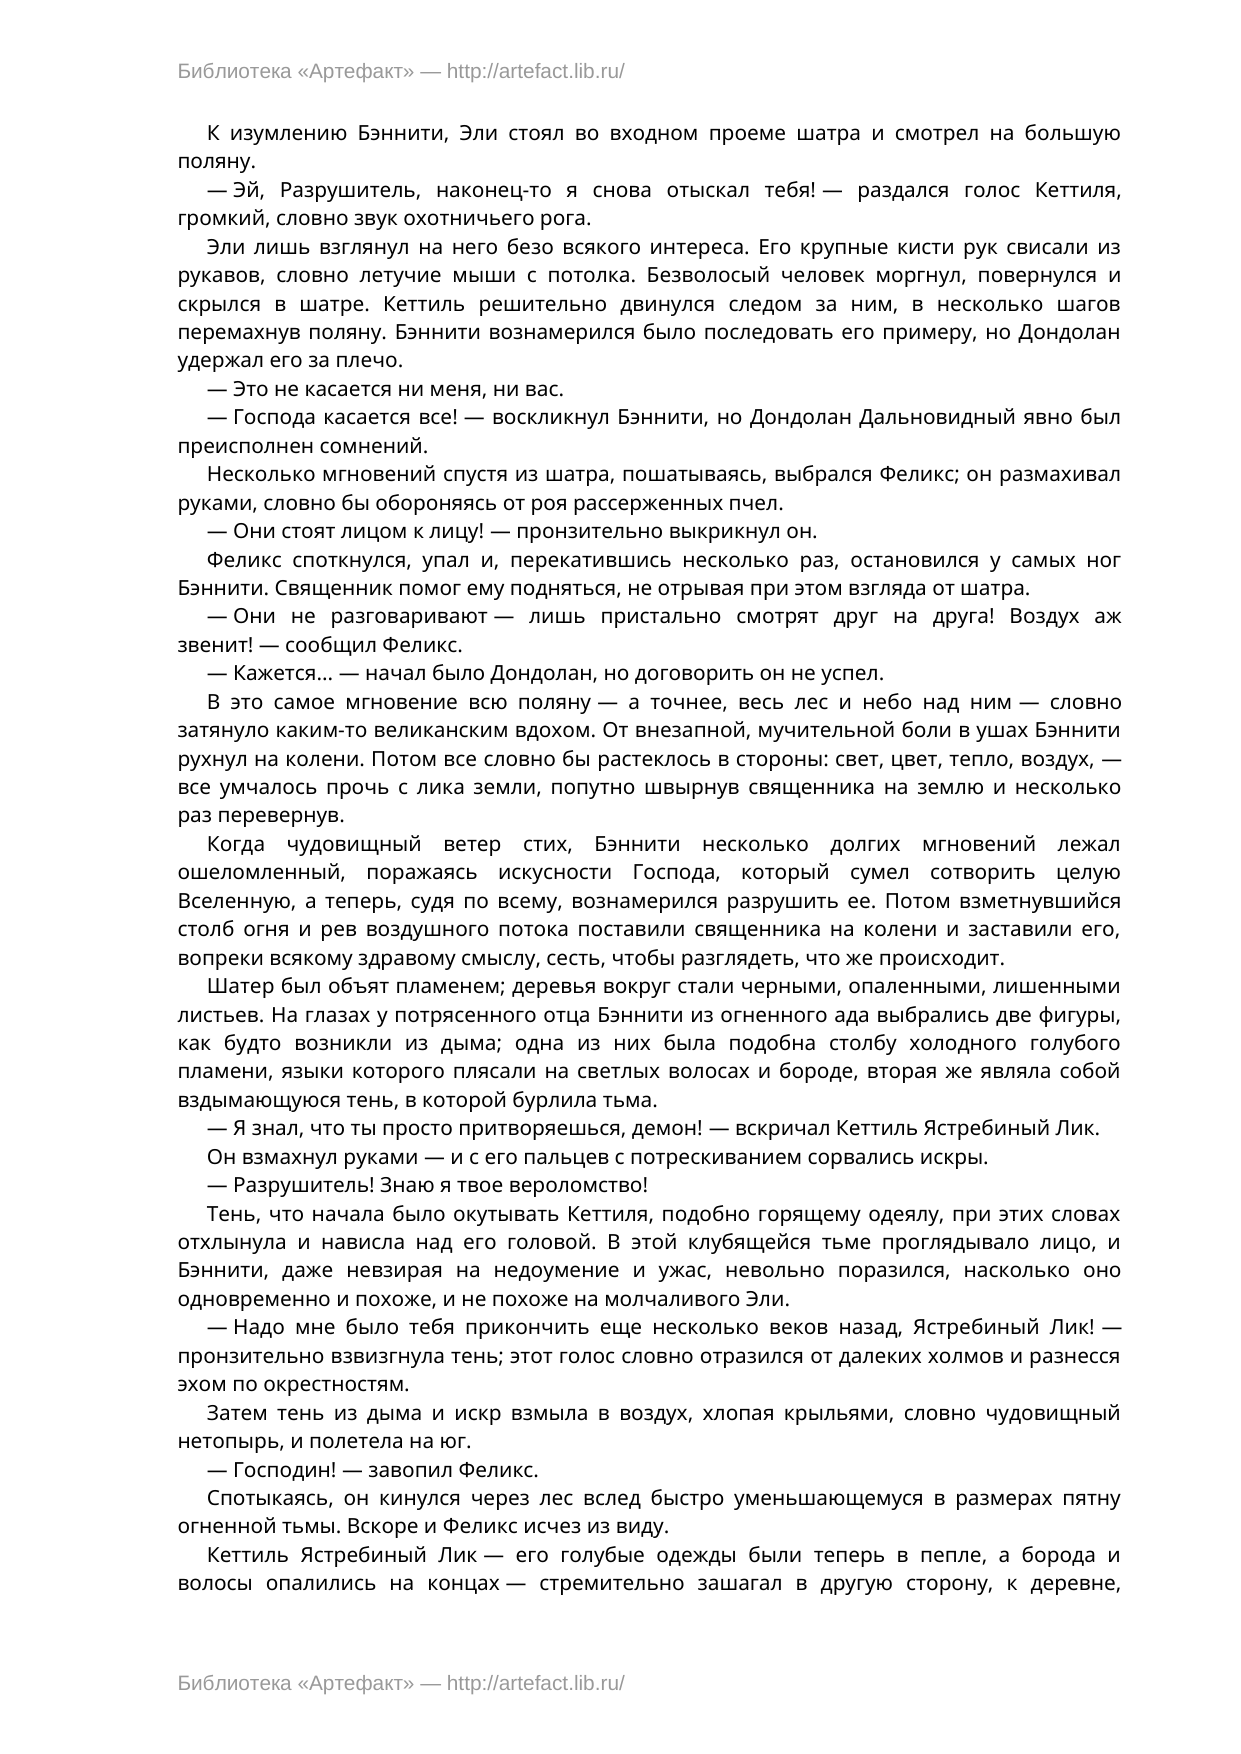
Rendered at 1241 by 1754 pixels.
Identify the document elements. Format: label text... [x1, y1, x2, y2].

text — Господа касается все! — воскликнул Бэннити, но Дондолан Дальновидный явно был преисполнен сомнений. [177, 402, 1122, 459]
text — Разрушитель! Знаю я твое вероломство! [177, 1170, 1122, 1199]
text — Надо мне было тебя прикончить еще несколько веков назад, Ястребиный Лик! — пронзительно взвизгнула тень; этот голос словно отразился от далеких холмов и разнесся эхом по окрестностям. [177, 1312, 1122, 1398]
text В это самое мгновение всю поляну — а точнее, весь лес и небо над ним — словно затянуло каким-то великанским вдохом. От внезапной, мучительной боли в ушах Бэннити рухнул на колени. Потом все словно бы растеклось в стороны: свет, цвет, тепло, воздух, — все умчалось прочь с лика земли, попутно швырнув священника на землю и несколько раз перевернув. [177, 687, 1122, 829]
text — Кажется... — начал было Дондолан, но договорить он не успел. [177, 658, 1122, 687]
text К изумлению Бэннити, Эли стоял во входном проеме шатра и смотрел на большую поляну. [177, 118, 1122, 175]
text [177, 1540, 1122, 1597]
text Когда чудовищный ветер стих, Бэннити несколько долгих мгновений лежал ошеломленный, поражаясь искусности Господа, который сумел сотворить целую Вселенную, а теперь, судя по всему, вознамерился разрушить ее. Потом взметнувшийся столб огня и рев воздушного потока поставили священника на колени и заставили его, вопреки всякому здравому смыслу, сесть, чтобы разглядеть, что же происходит. [177, 829, 1122, 971]
text — Они не разговаривают — лишь пристально смотрят друг на друга! Воздух аж звенит! — сообщил Феликс. [177, 602, 1122, 658]
text — Они стоят лицом к лицу! — пронзительно выкрикнул он. [177, 516, 1122, 545]
text — Господин! — завопил Феликс. [177, 1455, 1122, 1483]
text Тень, что начала было окутывать Кеттиля, подобно горящему одеялу, при этих словах отхлынула и нависла над его головой. В этой клубящейся тьме проглядывало лицо, и Бэннити, даже невзирая на недоумение и ужас, невольно поразился, насколько оно одновременно и похоже, и не похоже на молчаливого Эли. [177, 1199, 1122, 1312]
text Шатер был объят пламенем; деревья вокруг стали черными, опаленными, лишенными листьев. На глазах у потрясенного отца Бэннити из огненного ада выбрались две фигуры, как будто возникли из дыма; одна из них была подобна столбу холодного голубого пламени, языки которого плясали на светлых волосах и бороде, вторая же являла собой вздымающуюся тень, в которой бурлила тьма. [177, 971, 1122, 1113]
text Феликс споткнулся, упал и, перекатившись несколько раз, остановился у самых ног Бэннити. Священник помог ему подняться, не отрывая при этом взгляда от шатра. [177, 545, 1122, 602]
text — Эй, Разрушитель, наконец-то я снова отыскал тебя! — раздался голос Кеттиля, громкий, словно звук охотничьего рога. [177, 175, 1122, 232]
text Эли лишь взглянул на него безо всякого интереса. Его крупные кисти рук свисали из рукавов, словно летучие мыши с потолка. Безволосый человек моргнул, повернулся и скрылся в шатре. Кеттиль решительно двинулся следом за ним, в несколько шагов перемахнув поляну. Бэннити вознамерился было последовать его примеру, но Дондолан удержал его за плечо. [177, 232, 1122, 374]
text Спотыкаясь, он кинулся через лес вслед быстро уменьшающемуся в размерах пятну огненной тьмы. Вскоре и Феликс исчез из виду. [177, 1483, 1122, 1540]
text — Это не касается ни меня, ни вас. [177, 374, 1122, 402]
text Он взмахнул руками — и с его пальцев с потрескиванием сорвались искры. [177, 1142, 1122, 1170]
text Несколько мгновений спустя из шатра, пошатываясь, выбрался Феликс; он размахивал руками, словно бы обороняясь от роя рассерженных пчел. [177, 459, 1122, 516]
text Затем тень из дыма и искр взмыла в воздух, хлопая крыльями, словно чудовищный нетопырь, и полетела на юг. [177, 1398, 1122, 1455]
text — Я знал, что ты просто притворяешься, демон! — вскричал Кеттиль Ястребиный Лик. [177, 1113, 1122, 1142]
